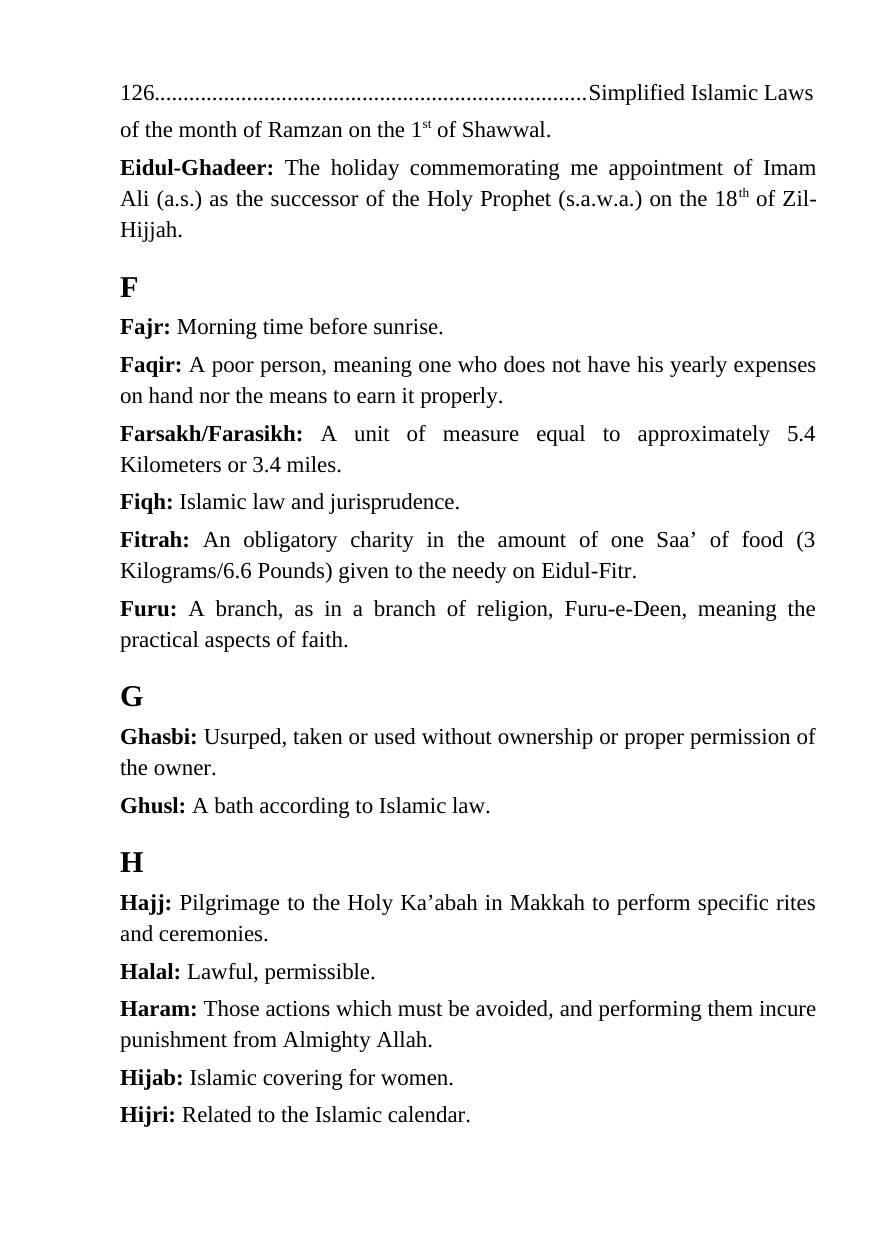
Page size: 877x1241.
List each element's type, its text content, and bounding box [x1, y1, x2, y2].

text Halal: Lawful, permissible. [120, 954, 817, 985]
subtitle F [120, 269, 817, 303]
text Fajr: Morning time before sunrise. [120, 310, 817, 341]
text Hajj: Pilgrimage to the Holy Ka’abah in Makkah to perform specific rites and ceremonies. [120, 885, 817, 948]
text Haram: Those actions which must be avoided, and performing them incure punishment from Almighty Allah. [120, 992, 817, 1054]
text Hijab: Islamic covering for women. [120, 1060, 817, 1092]
text Hijri: Related to the Islamic calendar. [120, 1098, 817, 1129]
text Faqir: A poor person, meaning one who does not have his yearly expenses on hand nor the means to earn it properly. [120, 347, 817, 410]
text Furu: A branch, as in a branch of religion, Furu-e-Deen, meaning the practical aspects of faith. [120, 591, 817, 653]
subtitle H [120, 844, 817, 879]
text Farsakh/Farasikh: A unit of measure equal to approximately 5.4 Kilometers or 3.4 miles. [120, 416, 817, 478]
text Fitrah: An obligatory charity in the amount of one Saa’ of food (3 Kilograms/6.6 Pounds) given to the needy on Eidul-Fitr. [120, 522, 817, 585]
text Ghasbi: Usurped, taken or used without ownership or proper permission of the owner. [120, 719, 817, 782]
text Eidul-Ghadeer: The holiday commemorating me appointment of Imam Ali (a.s.) as the successor of the Holy Prophet (s.a.w.a.) on the 18th of Zil-Hijjah. [120, 150, 817, 244]
subtitle G [120, 678, 817, 713]
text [120, 112, 817, 144]
text Ghusl: A bath according to Islamic law. [120, 788, 817, 819]
text Fiqh: Islamic law and jurisprudence. [120, 485, 817, 516]
